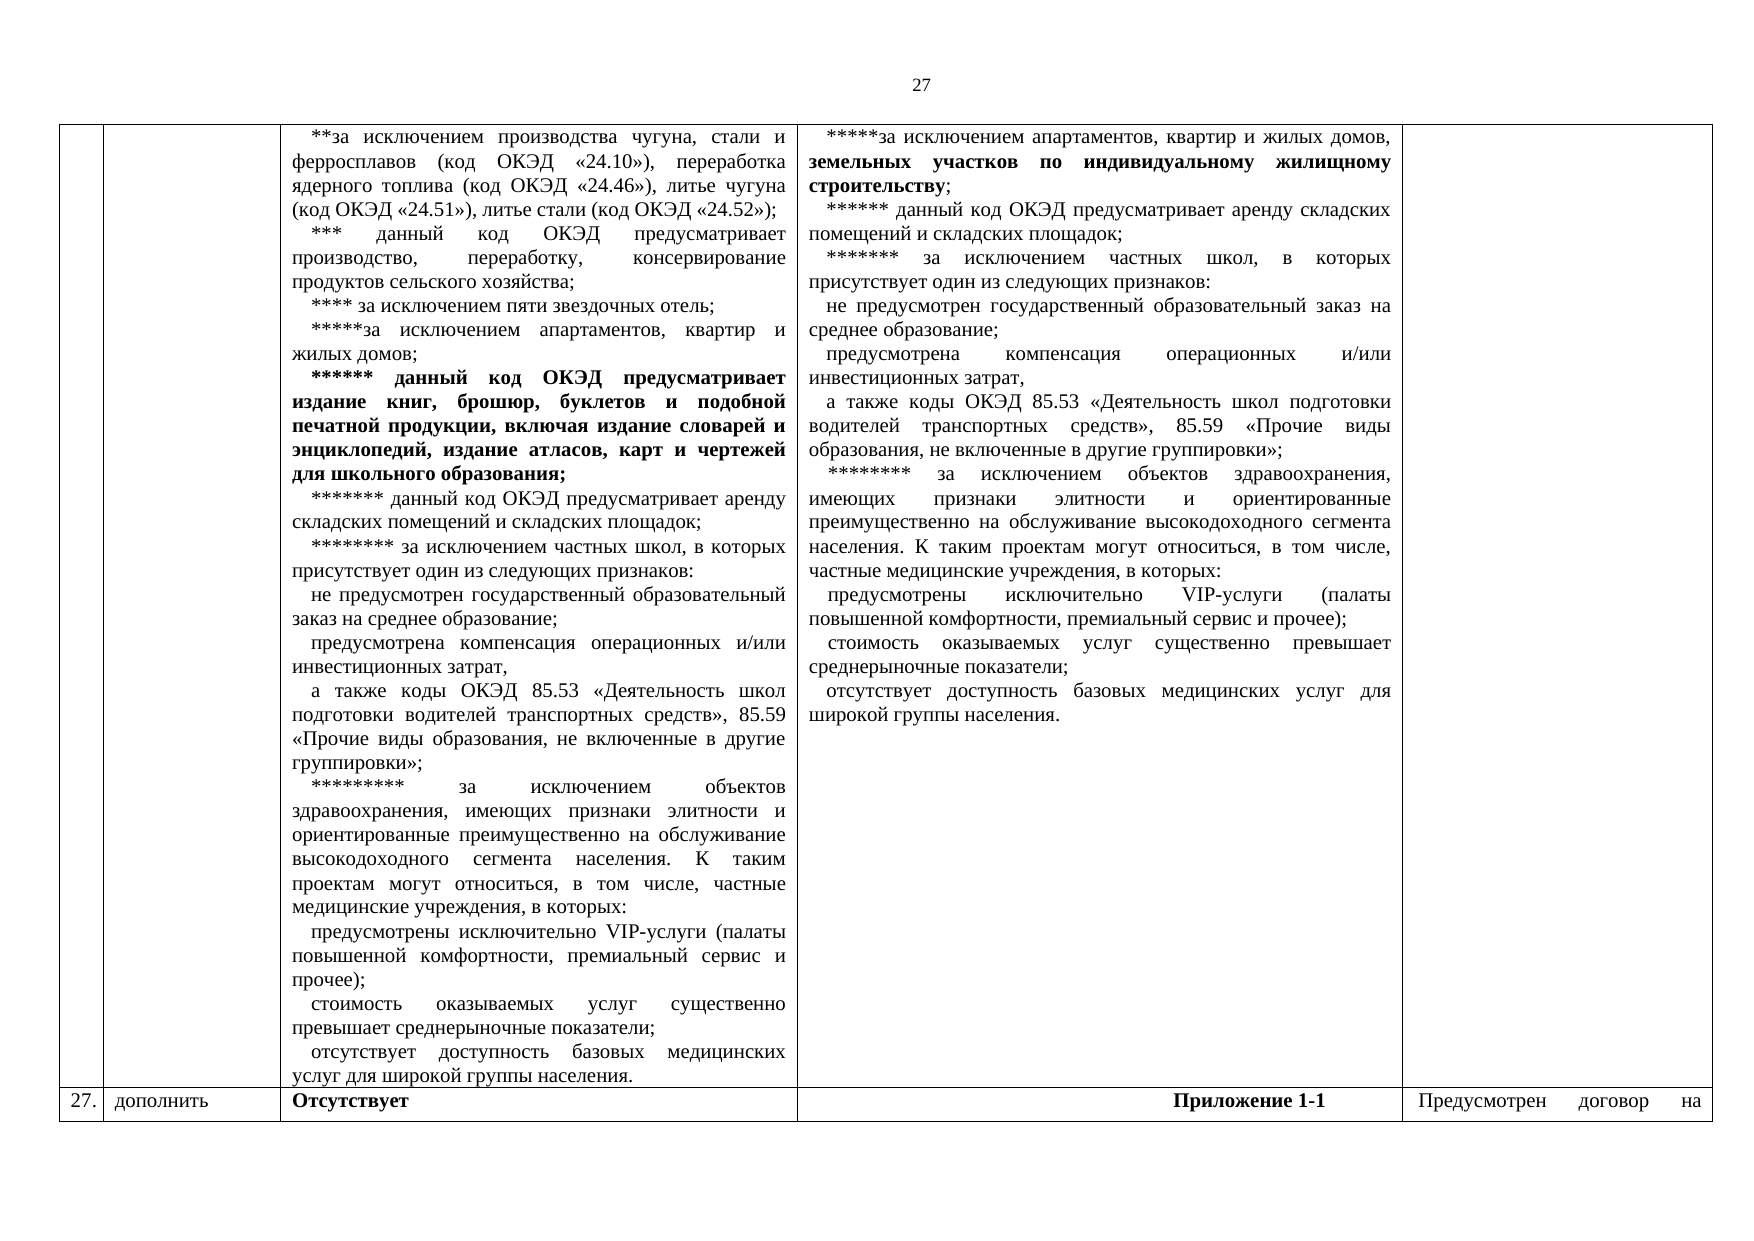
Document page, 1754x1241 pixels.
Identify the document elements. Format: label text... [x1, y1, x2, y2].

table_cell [798, 125, 1402, 1087]
table_cell [60, 125, 103, 1087]
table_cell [1403, 1088, 1712, 1121]
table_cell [104, 1088, 280, 1121]
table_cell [104, 125, 280, 1087]
table_cell Отсутствует [281, 1088, 797, 1121]
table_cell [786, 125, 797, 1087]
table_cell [1403, 125, 1712, 1087]
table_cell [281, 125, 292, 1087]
table_cell [60, 1088, 103, 1121]
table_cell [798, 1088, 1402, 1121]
